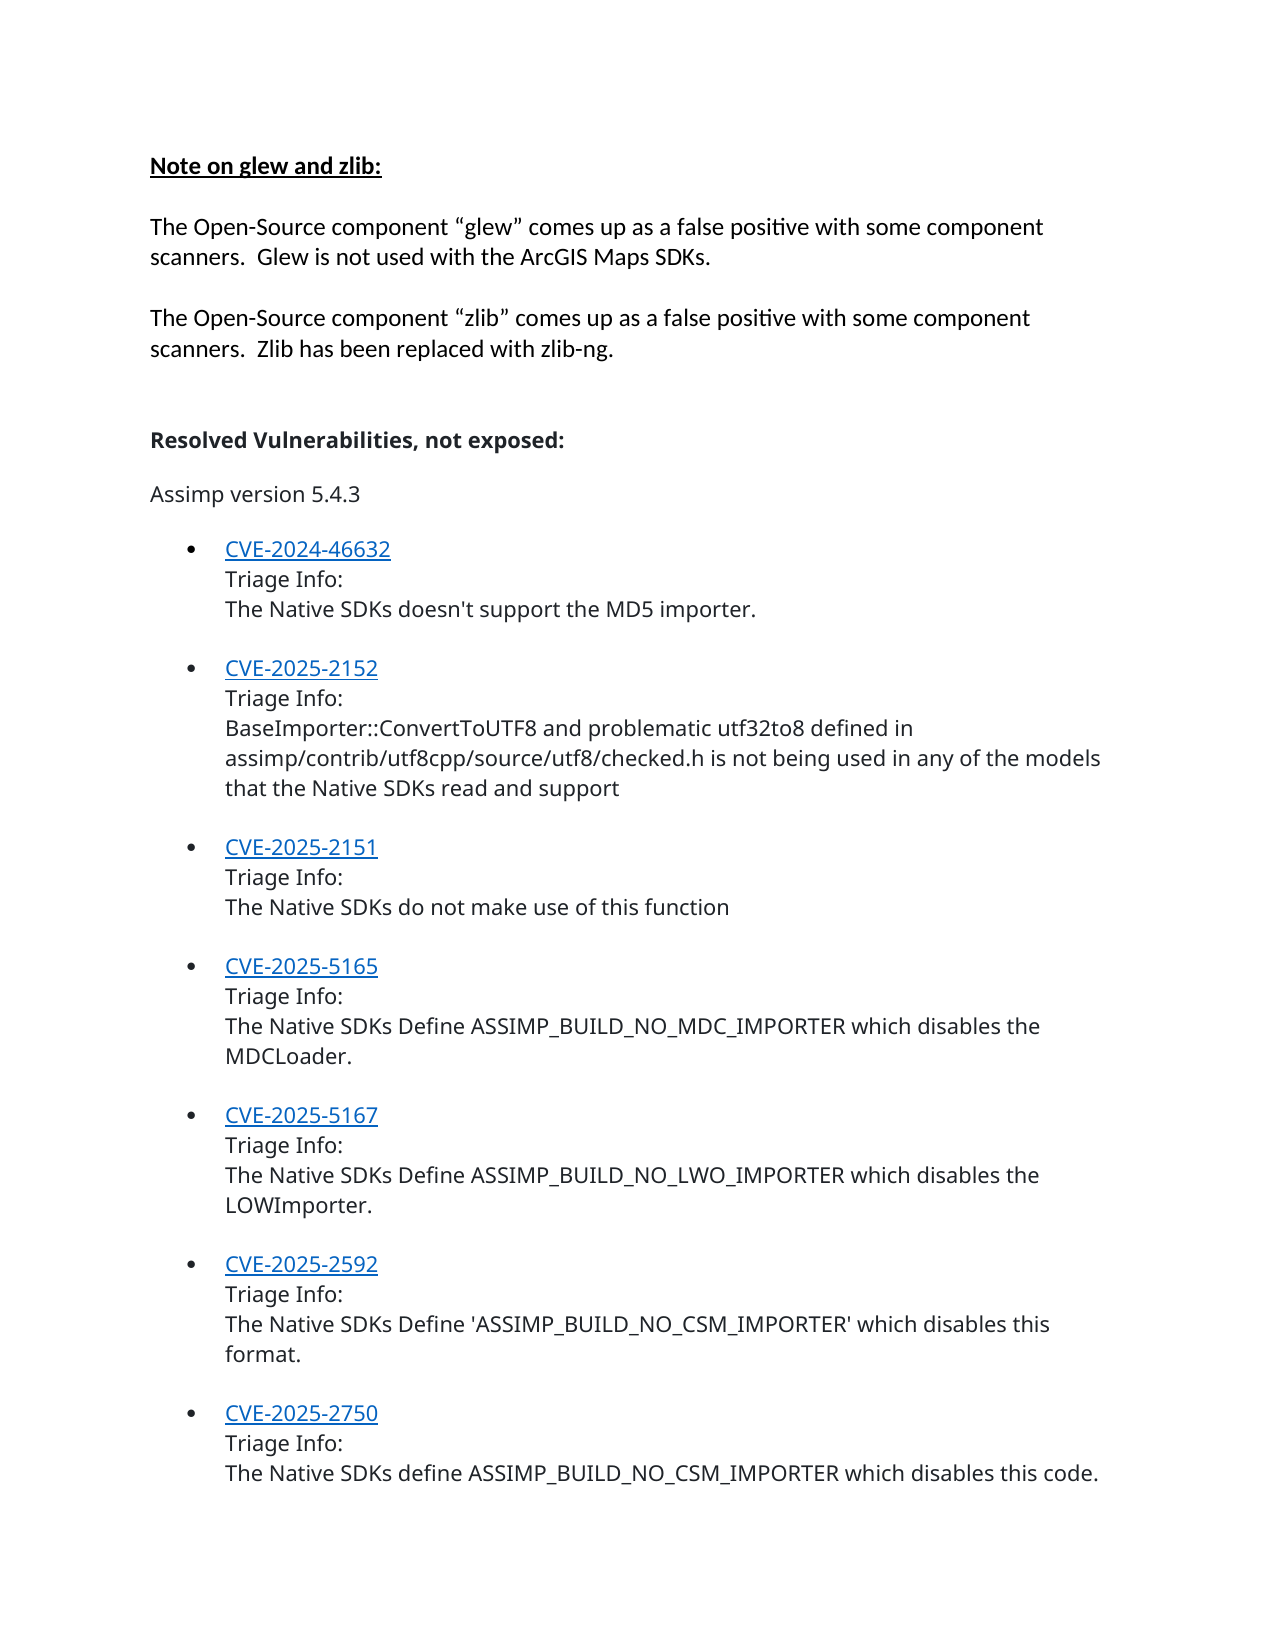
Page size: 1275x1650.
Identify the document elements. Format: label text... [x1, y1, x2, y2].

text Triage Info: [225, 564, 1125, 594]
text The Open-Source component “glew” comes up as a false positive with some component scanners. Glew is not used with the ArcGIS Maps SDKs. [150, 211, 1125, 272]
text The Open-Source component “zlib” comes up as a false positive with some component scanners. Zlib has been replaced with zlib-ng. [150, 303, 1125, 364]
text The Native SDKs Define 'ASSIMP_BUILD_NO_CSM_IMPORTER' which disables this format. [225, 1309, 1125, 1368]
text The Native SDKs doesn't support the MD5 importer. [225, 594, 1125, 624]
text Triage Info: [225, 981, 1125, 1011]
list CVE-2025-2151 [187, 832, 1125, 862]
text BaseImporter::ConvertToUTF8 and problematic utf32to8 defined in assimp/contrib/utf8cpp/source/utf8/checked.h is not being used in any of the models that the Native SDKs read and support [225, 713, 1125, 802]
list CVE-2025-2152 [187, 653, 1125, 683]
text Triage Info: [225, 1428, 1125, 1458]
text The Native SDKs do not make use of this function [225, 892, 1125, 922]
text The Native SDKs Define ASSIMP_BUILD_NO_MDC_IMPORTER which disables the MDCLoader. [225, 1011, 1125, 1071]
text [225, 1458, 1125, 1488]
list CVE-2025-2592 [187, 1249, 1125, 1279]
list CVE-2025-5167 [187, 1100, 1125, 1130]
text Triage Info: [225, 683, 1125, 713]
list CVE-2025-5165 [187, 951, 1125, 981]
list CVE-2025-2750 [187, 1398, 1125, 1428]
text Resolved Vulnerabilities, not exposed: [150, 425, 1125, 454]
text Triage Info: [225, 1279, 1125, 1309]
text Triage Info: [225, 862, 1125, 892]
text Assimp version 5.4.3 [150, 479, 1125, 509]
text Triage Info: [225, 1130, 1125, 1160]
text Note on glew and zlib: [150, 150, 1125, 181]
list CVE-2024-46632 [187, 534, 1125, 564]
text The Native SDKs Define ASSIMP_BUILD_NO_LWO_IMPORTER which disables the LOWImporter. [225, 1160, 1125, 1219]
